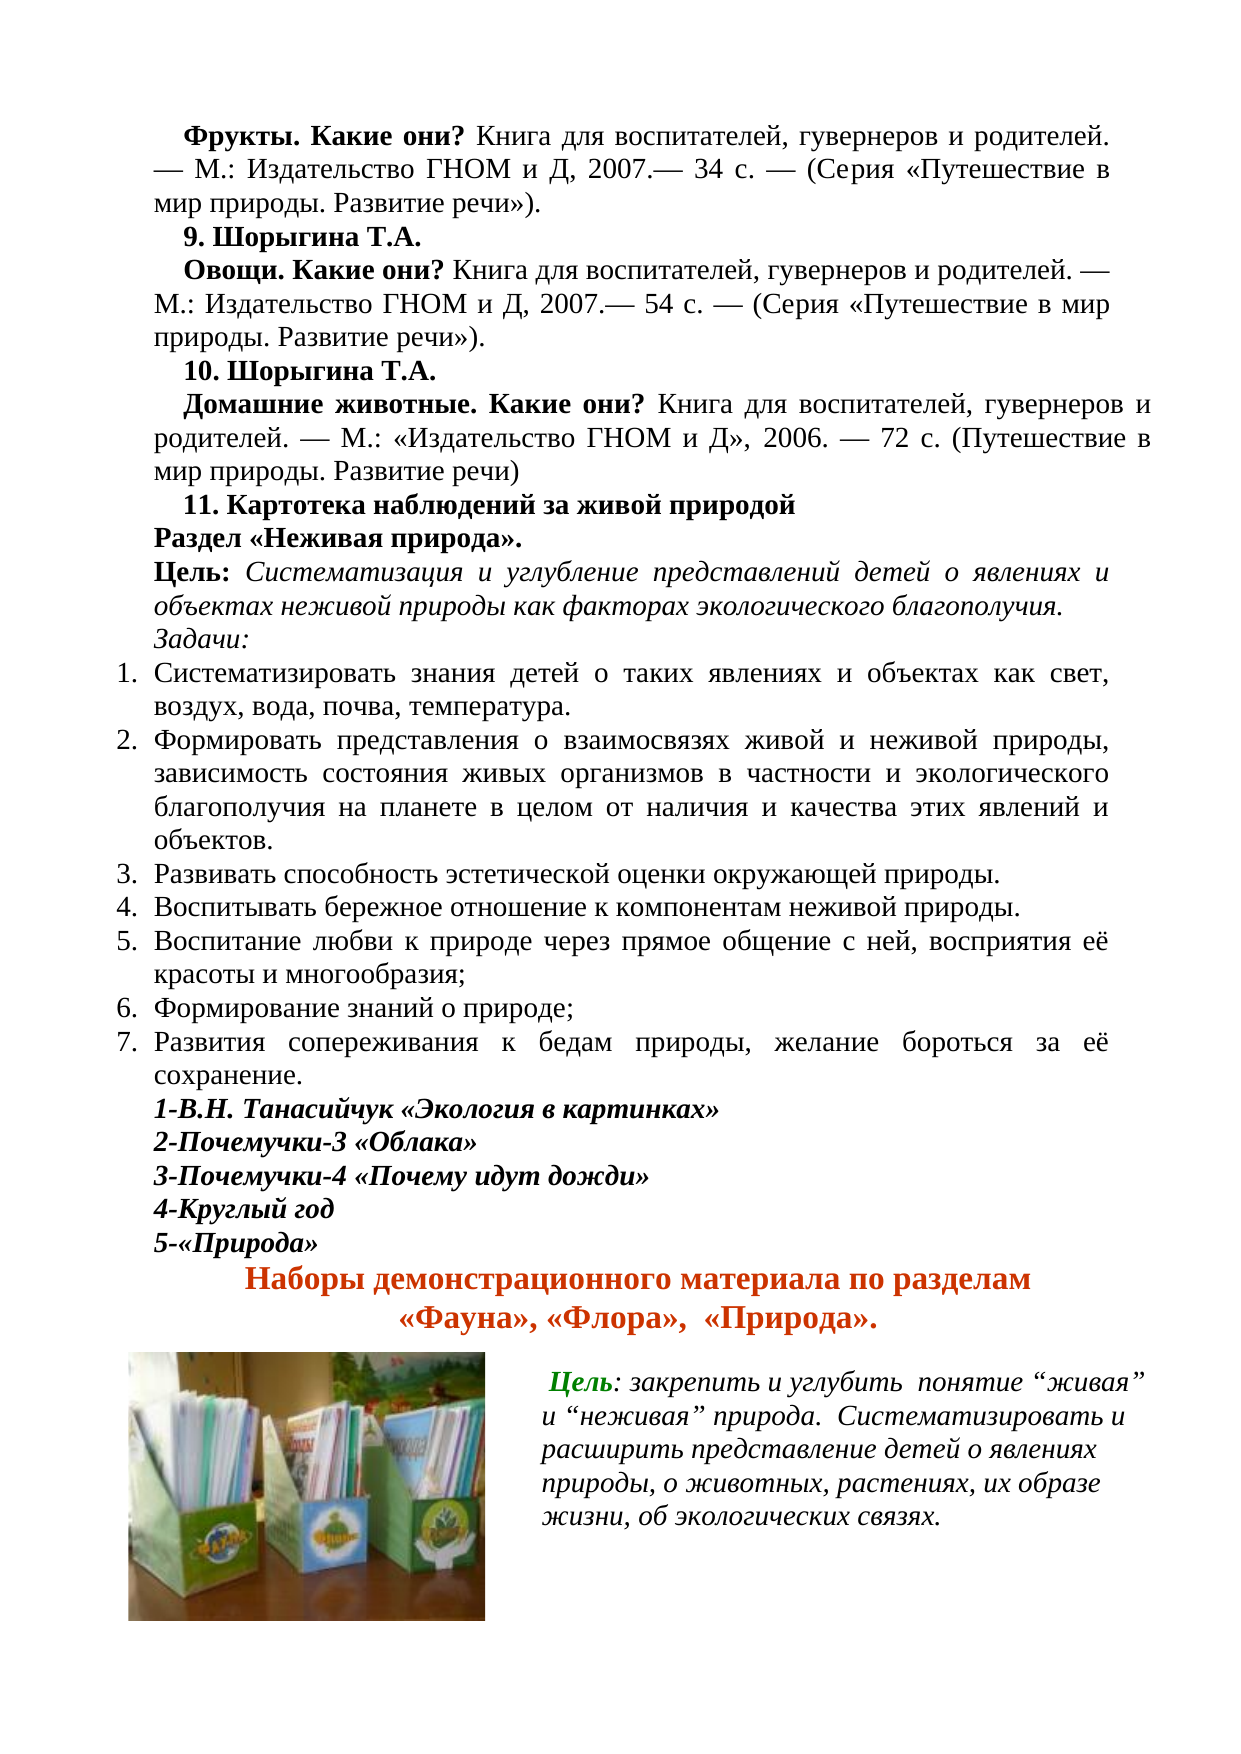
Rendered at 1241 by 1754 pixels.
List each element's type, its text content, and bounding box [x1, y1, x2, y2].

text Цель: Систематизация и углубление представлений детей о явлениях и объектах неживой природы как факторах экологического благополучия. [153, 554, 1110, 621]
picture [128, 1352, 485, 1621]
text Задачи: [153, 621, 1110, 655]
text Раздел «Неживая природа». [153, 521, 1152, 554]
list Воспитание любви к природе через прямое общение с ней, восприятия её красоты и многообразия; [116, 923, 1110, 990]
text 5-«Природа» [153, 1225, 1152, 1258]
list Систематизировать знания детей о таких явлениях и объектах как свет, воздух, вода, почва, температура. [116, 655, 1110, 722]
text 3-Почемучки-4 «Почему идут дожди» [153, 1158, 1152, 1191]
list Воспитывать бережное отношение к компонентам неживой природы. [116, 889, 1110, 923]
text Фрукты. Какие они? Книга для воспитателей, гувернеров и родителей. — М.: Издательство ГНОМ и Д, 2007.— 34 с. — (Серия «Путешествие в мир природы. Развитие речи»). [153, 118, 1110, 219]
text 9. Шорыгина Т.А. [153, 219, 1110, 252]
text Наборы демонстрационного материала по разделам «Фауна», «Флора», «Природа». [177, 1258, 1098, 1335]
text 1-В.Н. Танасийчук «Экология в картинках» [153, 1091, 1152, 1124]
text 2-Почемучки-3 «Облака» [153, 1124, 1152, 1158]
list Формирование знаний о природе; [116, 990, 1110, 1024]
list Развития сопереживания к бедам природы, желание бороться за её сохранение. [116, 1024, 1110, 1091]
list Развивать способность эстетической оценки окружающей природы. [116, 856, 1110, 889]
list Формировать представления о взаимосвязях живой и неживой природы, зависимость состояния живых организмов в частности и экологического благополучия на планете в целом от наличия и качества этих явлений и объектов. [116, 722, 1110, 856]
text 4-Круглый год [153, 1191, 1152, 1225]
text Овощи. Какие они? Книга для воспитателей, гувернеров и родителей. — М.: Издательство ГНОМ и Д, 2007.— 54 с. — (Серия «Путешествие в мир природы. Развитие речи»). [153, 252, 1110, 353]
text Цель: закрепить и углубить понятие “живая” и “неживая” природа. Систематизировать и расширить представление детей о явлениях природы, о животных, растениях, их образе жизни, об экологических связях. [485, 1364, 1152, 1532]
text 11. Картотека наблюдений за живой природой [153, 487, 1152, 521]
text 10. Шорыгина Т.А. [153, 353, 1152, 386]
text Домашние животные. Какие они? Книга для воспитателей, гувернеров и родителей. — М.: «Издательство ГНОМ и Д», 2006. — 72 с. (Путешествие в мир природы. Развитие речи) [153, 386, 1152, 487]
